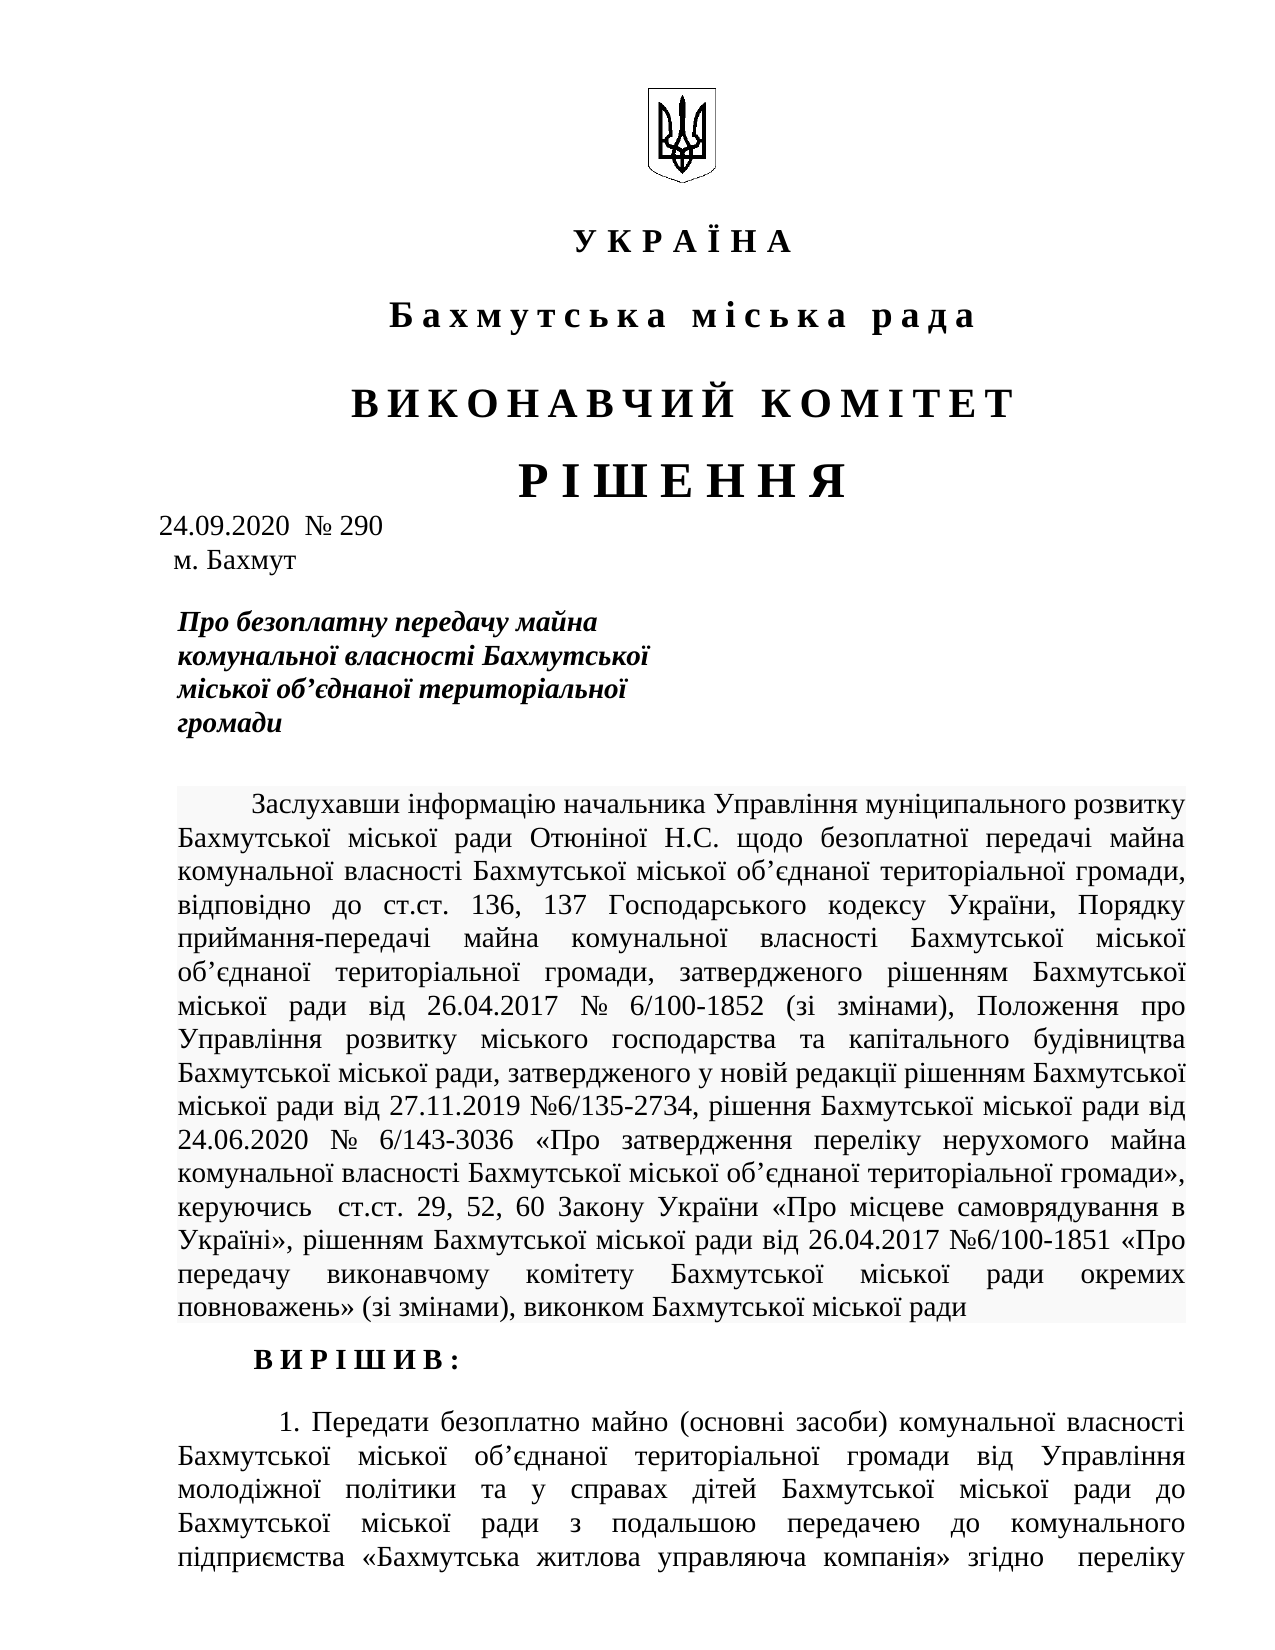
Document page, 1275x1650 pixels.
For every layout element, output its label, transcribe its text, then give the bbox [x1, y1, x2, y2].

text міської об’єднаної територіальної [177, 671, 1186, 705]
text комунальної власності Бахмутської [177, 638, 1186, 671]
text Бахмутська міська рада [177, 293, 1186, 336]
text Заслухавши інформацію начальника Управління муніципального розвитку Бахмутської міської ради Отюніної Н.С. щодо безоплатної передачі майна комунальної власності Бахмутської міської об’єднаної територіальної громади, відповідно до ст.ст. 136, 137 Господарського кодексу України, Порядку приймання-передачі майна комунальної власності Бахмутської міської об’єднаної територіальної громади, затвердженого рішенням Бахмутської міської ради від 26.04.2017 № 6/100-1852 (зі змінами), Положення про Управління розвитку міського господарства та капітального будівництва Бахмутської міської ради, затвердженого у новій редакції рішенням Бахмутської міської ради від 27.11.2019 №6/135-2734, рішення Бахмутської міської ради від 24.06.2020 № 6/143-3036 «Про затвердження переліку нерухомого майна комунальної власності Бахмутської міської об’єднаної територіальної громади», керуючись ст.ст. 29, 52, 60 Закону України «Про місцеве самоврядування в Україні», рішенням Бахмутської міської ради від 26.04.2017 №6/100-1851 «Про передачу виконавчому комітету Бахмутської міської ради окремих повноважень» (зі змінами), виконком Бахмутської міської ради [177, 786, 1186, 1323]
picture [648, 88, 716, 183]
subtitle УКРАЇНА [177, 221, 1186, 259]
text РIШЕННЯ [177, 451, 1186, 508]
subtitle ВИКОНАВЧИЙ КОМІТЕТ [177, 379, 1186, 427]
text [177, 1404, 1186, 1572]
text Про безоплатну передачу майна [177, 604, 1186, 638]
text 24.09.2020 № 290 [158, 508, 1186, 542]
text громади [177, 705, 1186, 738]
text В И Р І Ш И В : [158, 1342, 1186, 1376]
text м. Бахмут [158, 542, 1186, 576]
